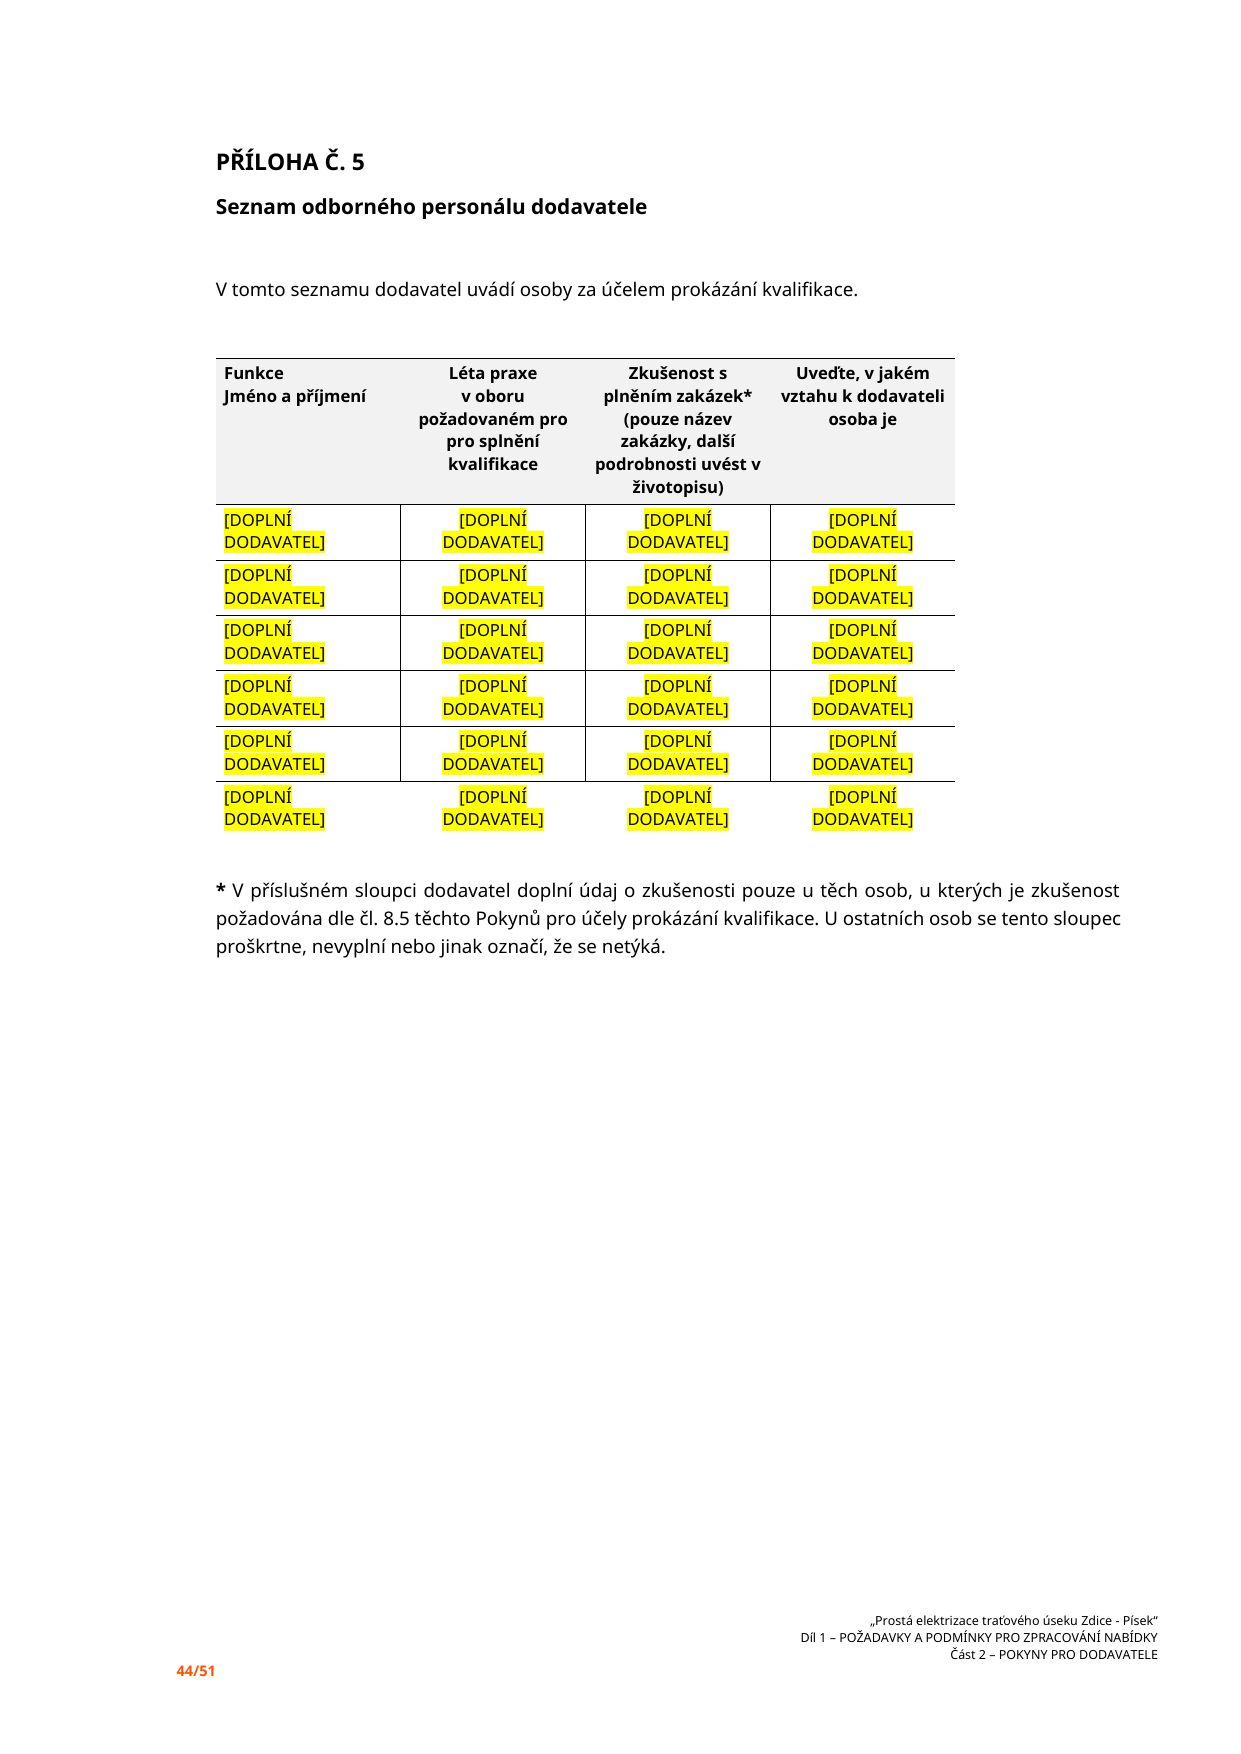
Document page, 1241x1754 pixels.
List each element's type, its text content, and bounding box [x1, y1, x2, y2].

table_cell [DOPLNÍ DODAVATEL] [401, 671, 585, 726]
table_cell [DOPLNÍ DODAVATEL] [771, 505, 955, 559]
table_header Léta praxe v oboru požadovaném pro pro splnění kvalifikace [401, 359, 585, 504]
table_header Uveďte, v jakém vztahu k dodavateli osoba je [770, 359, 955, 504]
table_cell [DOPLNÍ DODAVATEL] [216, 727, 400, 781]
table_cell [DOPLNÍ DODAVATEL] [216, 561, 400, 615]
table_cell [DOPLNÍ DODAVATEL] [586, 727, 770, 781]
table_cell [DOPLNÍ DODAVATEL] [216, 671, 400, 726]
table_cell [DOPLNÍ DODAVATEL] [401, 561, 585, 615]
text * V příslušném sloupci dodavatel doplní údaj o zkušenosti pouze u těch osob, u kterých je zkušenost požadována dle čl. 8.5 těchto Pokynů pro účely prokázání kvalifikace. U ostatních osob se tento sloupec proškrtne, nevyplní nebo jinak označí, že se netýká. [216, 877, 1122, 959]
table_cell [DOPLNÍ DODAVATEL] [770, 782, 955, 837]
text Seznam odborného personálu dodavatele [216, 192, 1122, 221]
table_cell [DOPLNÍ DODAVATEL] [401, 727, 585, 781]
table_cell [DOPLNÍ DODAVATEL] [771, 727, 955, 781]
table_cell [DOPLNÍ DODAVATEL] [585, 782, 770, 837]
table_header Funkce Jméno a příjmení [216, 359, 401, 504]
table_cell [DOPLNÍ DODAVATEL] [216, 616, 400, 670]
table_cell [DOPLNÍ DODAVATEL] [771, 561, 955, 615]
table_cell [DOPLNÍ DODAVATEL] [216, 505, 400, 559]
table_cell [DOPLNÍ DODAVATEL] [401, 616, 585, 670]
table_cell [DOPLNÍ DODAVATEL] [586, 505, 770, 559]
text V tomto seznamu dodavatel uvádí osoby za účelem prokázání kvalifikace. [216, 277, 1122, 302]
table_cell [DOPLNÍ DODAVATEL] [771, 616, 955, 670]
table_cell [DOPLNÍ DODAVATEL] [216, 782, 401, 837]
table_cell [DOPLNÍ DODAVATEL] [771, 671, 955, 726]
table_cell [DOPLNÍ DODAVATEL] [586, 616, 770, 670]
table_cell [DOPLNÍ DODAVATEL] [586, 561, 770, 615]
text Příloha č. 5 [216, 146, 1122, 177]
table_header Zkušenost s plněním zakázek* (pouze název zakázky, další podrobnosti uvést v životopisu) [585, 359, 770, 504]
table_cell [DOPLNÍ DODAVATEL] [401, 782, 585, 837]
table_cell [DOPLNÍ DODAVATEL] [586, 671, 770, 726]
table_cell [DOPLNÍ DODAVATEL] [401, 505, 585, 559]
